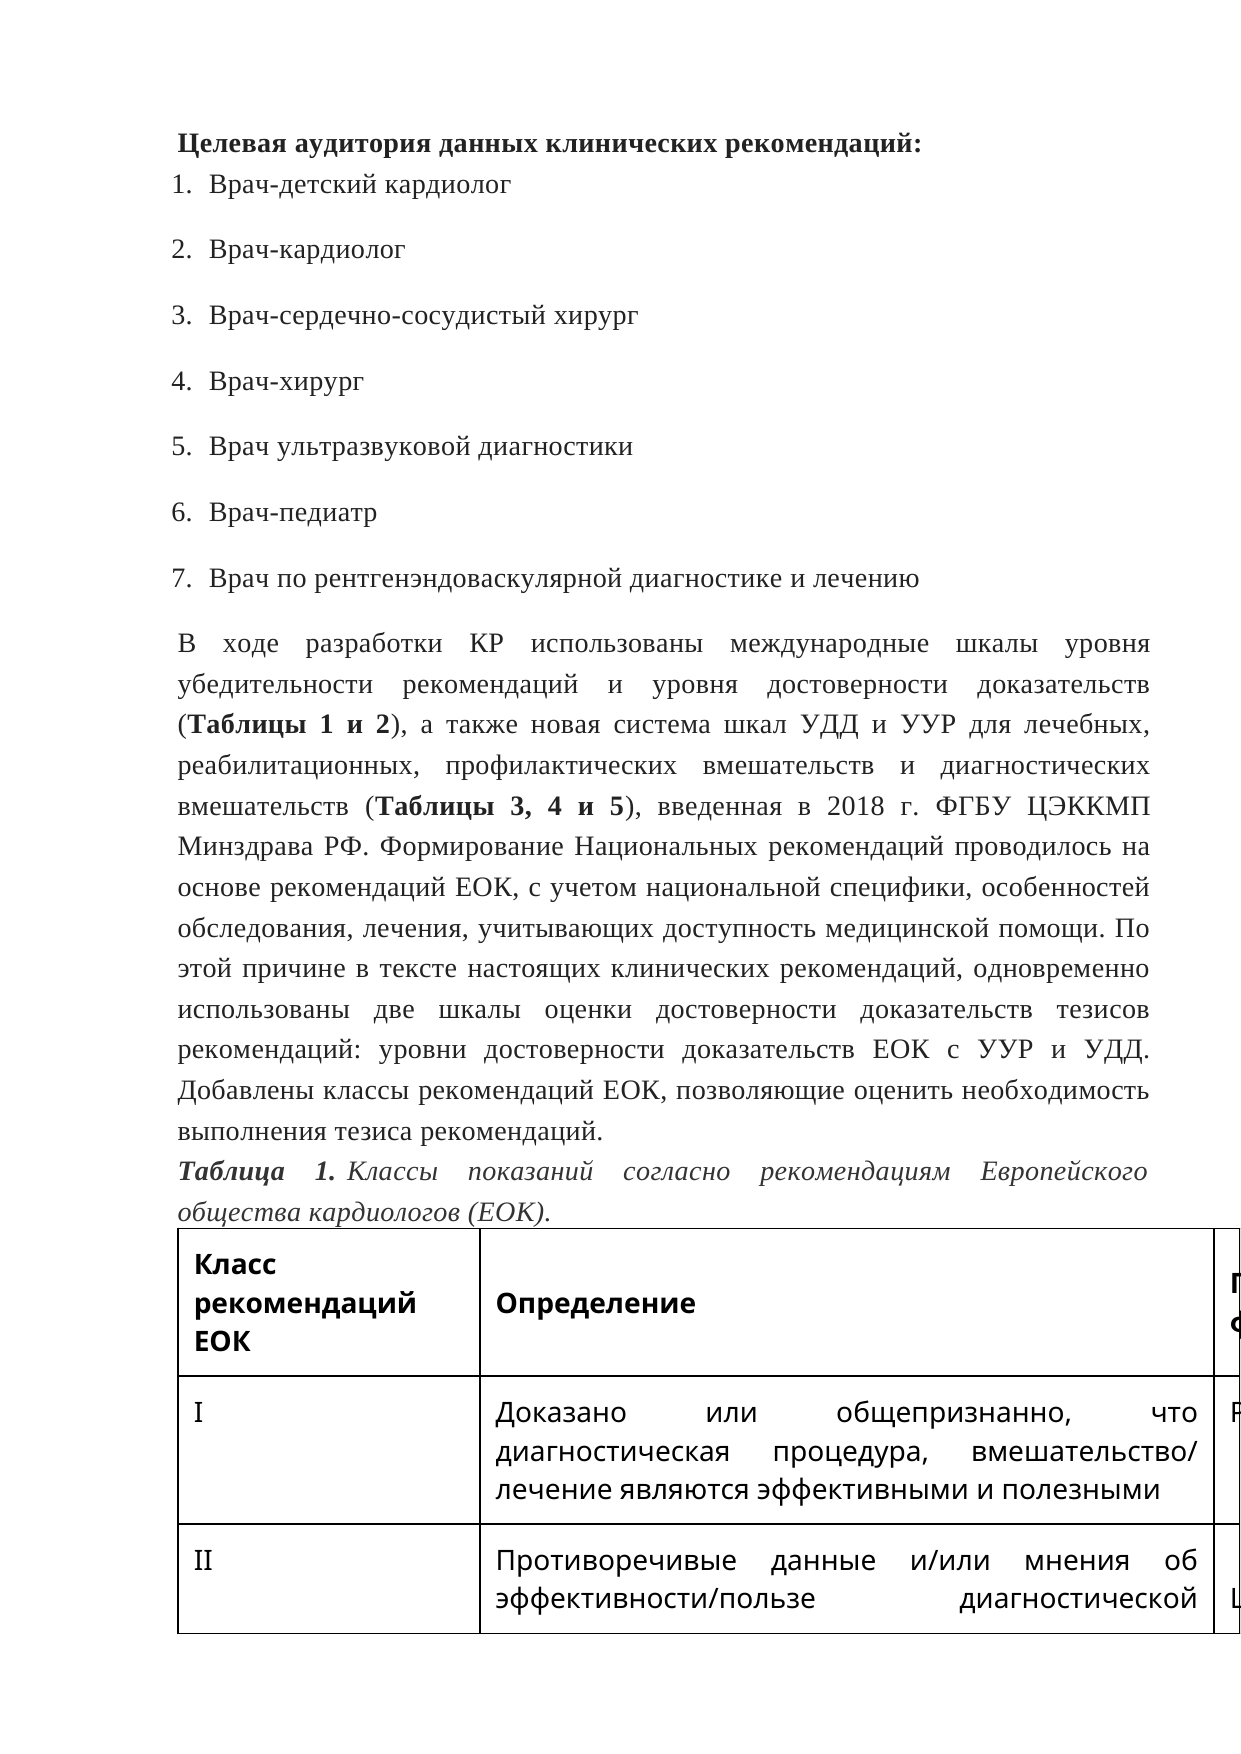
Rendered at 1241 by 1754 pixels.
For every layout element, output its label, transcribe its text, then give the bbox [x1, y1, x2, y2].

list Врач-детский кардиолог [171, 159, 1152, 199]
list Врач по рентгенэндоваскулярной диагностике и лечению [171, 552, 1152, 593]
list Врач-кардиолог [171, 224, 1152, 265]
text Целевая аудитория данных клинических рекомендаций: [177, 118, 1152, 159]
table_cell Доказано или общепризнанно, что диагностическая процедура, вмешательство/ лечение являются эффективными и полезными [481, 1377, 1213, 1523]
text Таблица 1. Классы показаний согласно рекомендациям Европейского общества кардиологов (ЕОК). [177, 1146, 1152, 1227]
list Врач-педиатр [171, 487, 1152, 527]
table_cell II IIa IIb [179, 1525, 479, 1633]
table_header Определение [481, 1229, 1213, 1375]
table_header Предлагаемая формулировка [1215, 1229, 1239, 1375]
list Врач-хирург [171, 356, 1152, 396]
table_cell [481, 1525, 1213, 1633]
table_header Класс рекомендаций ЕОК [179, 1229, 479, 1375]
list Врач-сердечно-сосудистый хирург [171, 290, 1152, 331]
table_cell I [179, 1377, 479, 1523]
list Врач ультразвуковой диагностики [171, 421, 1152, 462]
text В ходе разработки КР использованы международные шкалы уровня убедительности рекомендаций и уровня достоверности доказательств (Таблицы 1 и 2), а также новая система шкал УДД и УУР для лечебных, реабилитационных, профилактических вмешательств и диагностических вмешательств (Таблицы 3, 4 и 5), введенная в 2018 г. ФГБУ ЦЭККМП Минздрава РФ. Формирование Национальных рекомендаций проводилось на основе рекомендаций ЕОК, с учетом национальной специфики, особенностей обследования, лечения, учитывающих доступность медицинской помощи. По этой причине в тексте настоящих клинических рекомендаций, одновременно использованы две шкалы оценки достоверности доказательств тезисов рекомендаций: уровни достоверности доказательств ЕОК с УУР и УДД. Добавлены классы рекомендаций ЕОК, позволяющие оценить необходимость выполнения тезиса рекомендаций. [177, 618, 1152, 1146]
table_cell Целесообразно применять Можно применять [1215, 1525, 1239, 1633]
table_cell Рекомендовано/показано [1215, 1377, 1239, 1523]
